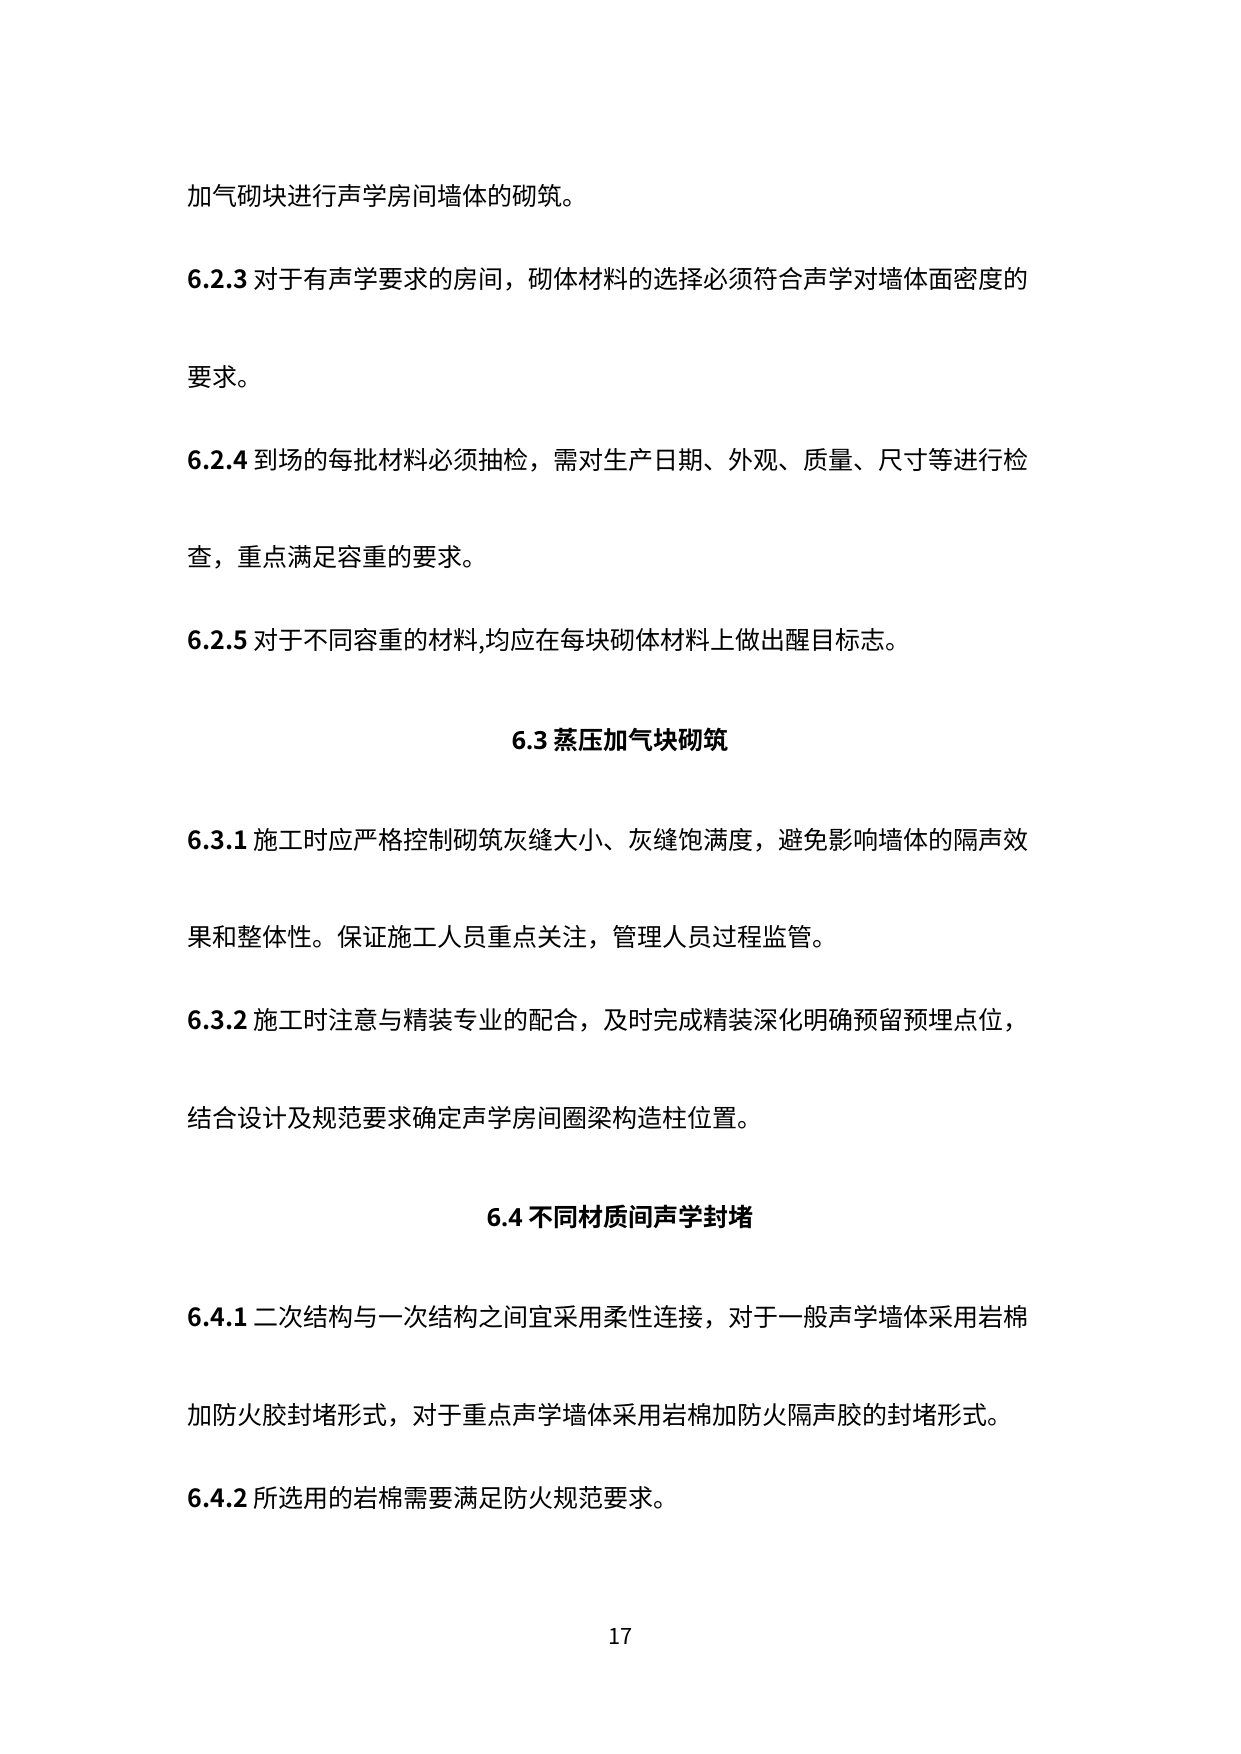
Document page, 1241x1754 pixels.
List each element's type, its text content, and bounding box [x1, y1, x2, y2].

text 6.4 不同材质间声学封堵 [211, 1183, 1030, 1248]
text 6.3 蒸压加气块砌筑 [211, 706, 1030, 771]
text 6.2.5 对于不同容重的材料,均应在每块砌体材料上做出醒目标志。 [187, 606, 1053, 671]
text 6.2.4 到场的每批材料必须抽检，需对生产日期、外观、质量、尺寸等进行检查，重点满足容重的要求。 [187, 426, 1053, 588]
text 6.3.1 施工时应严格控制砌筑灰缝大小、灰缝饱满度，避免影响墙体的隔声效果和整体性。保证施工人员重点关注，管理人员过程监管。 [187, 806, 1053, 968]
text 6.4.1 二次结构与一次结构之间宜采用柔性连接，对于一般声学墙体采用岩棉加防火胶封堵形式，对于重点声学墙体采用岩棉加防火隔声胶的封堵形式。 [187, 1283, 1053, 1446]
text 6.2.3 对于有声学要求的房间，砌体材料的选择必须符合声学对墙体面密度的要求。 [187, 245, 1053, 408]
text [187, 162, 1053, 227]
text 6.3.2 施工时注意与精装专业的配合，及时完成精装深化明确预留预埋点位，结合设计及规范要求确定声学房间圈梁构造柱位置。 [187, 986, 1053, 1149]
text 6.4.2 所选用的岩棉需要满足防火规范要求。 [187, 1464, 1053, 1529]
